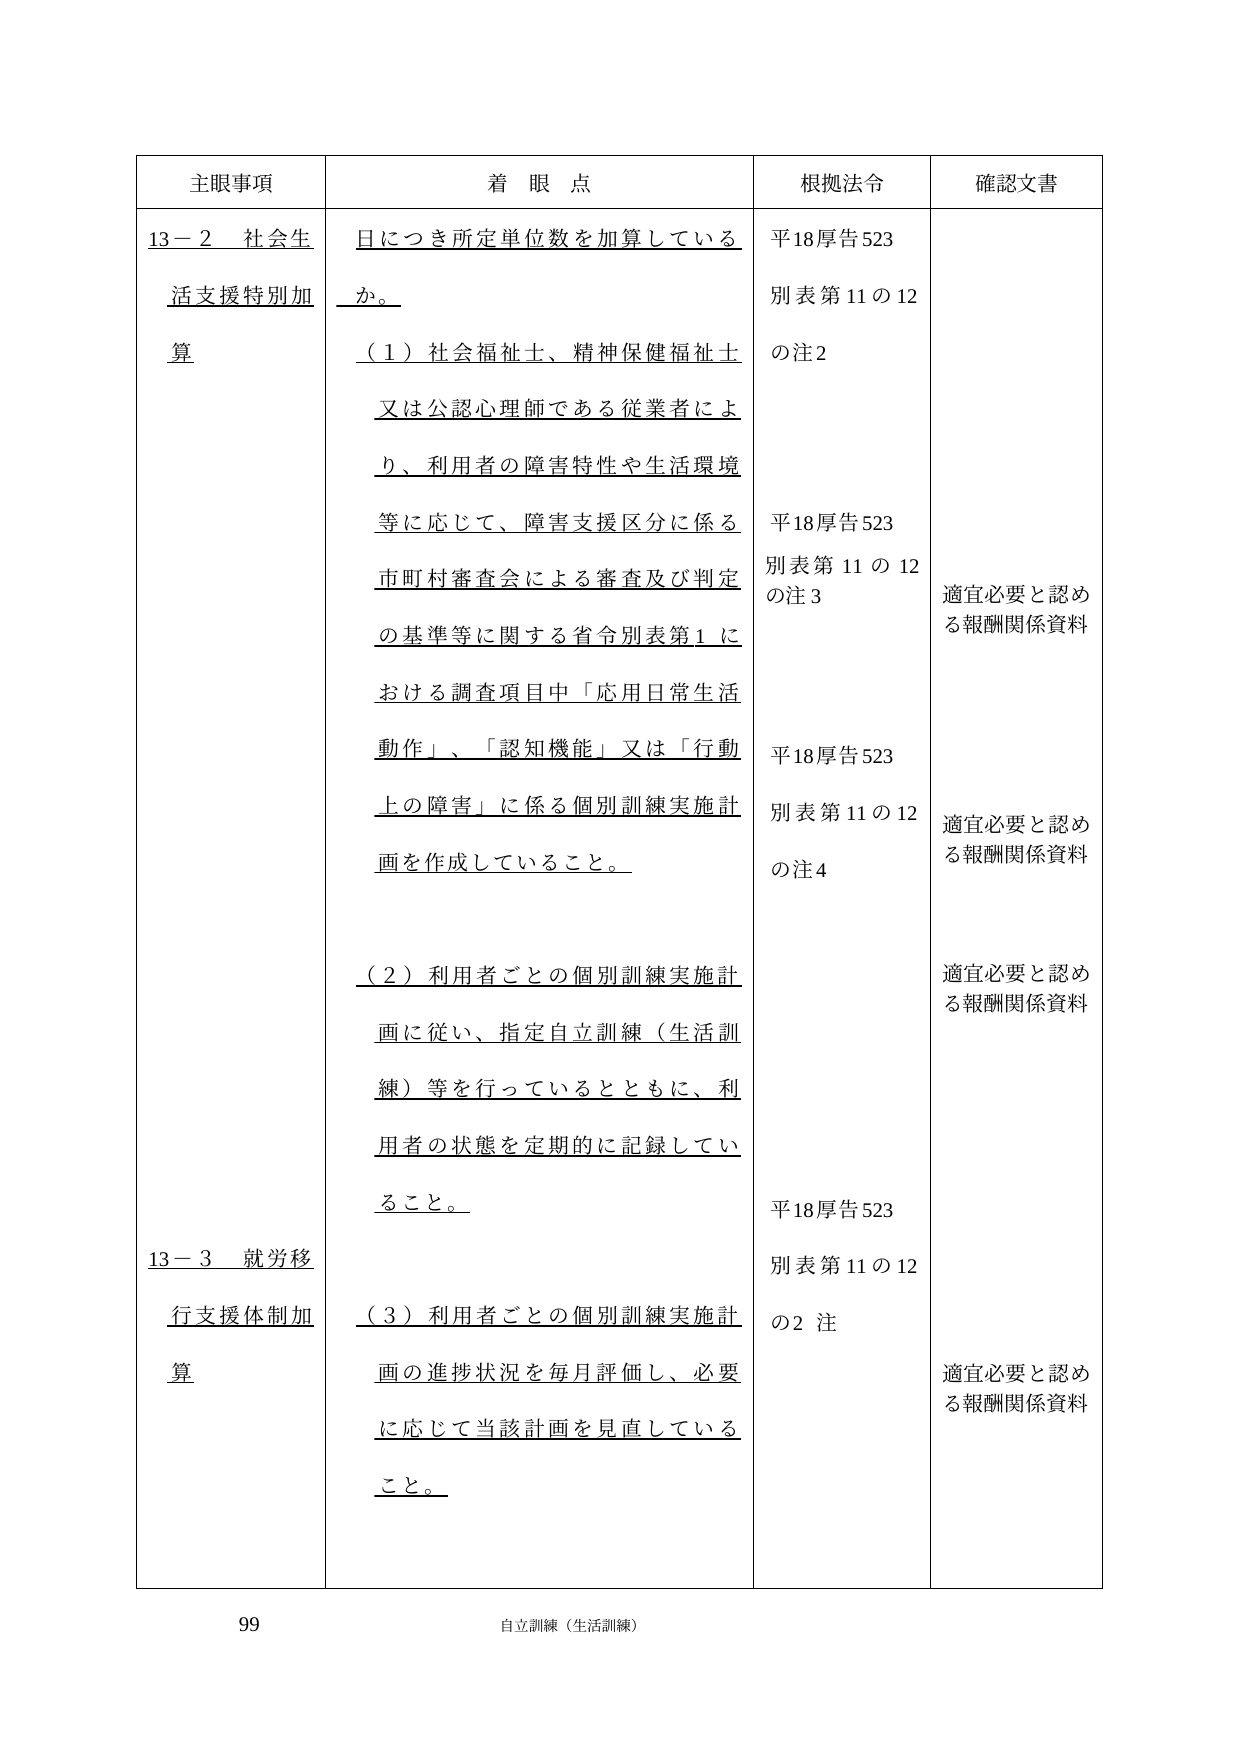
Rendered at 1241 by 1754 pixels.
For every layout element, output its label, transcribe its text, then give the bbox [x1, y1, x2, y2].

table_header 確認文書 [931, 156, 1102, 208]
table_header 着 眼 点 [326, 156, 753, 208]
table_header 根拠法令 [754, 156, 930, 208]
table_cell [137, 209, 325, 1588]
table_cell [754, 209, 930, 1588]
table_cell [931, 209, 1102, 1588]
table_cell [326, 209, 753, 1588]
table_header 主眼事項 [137, 156, 325, 208]
